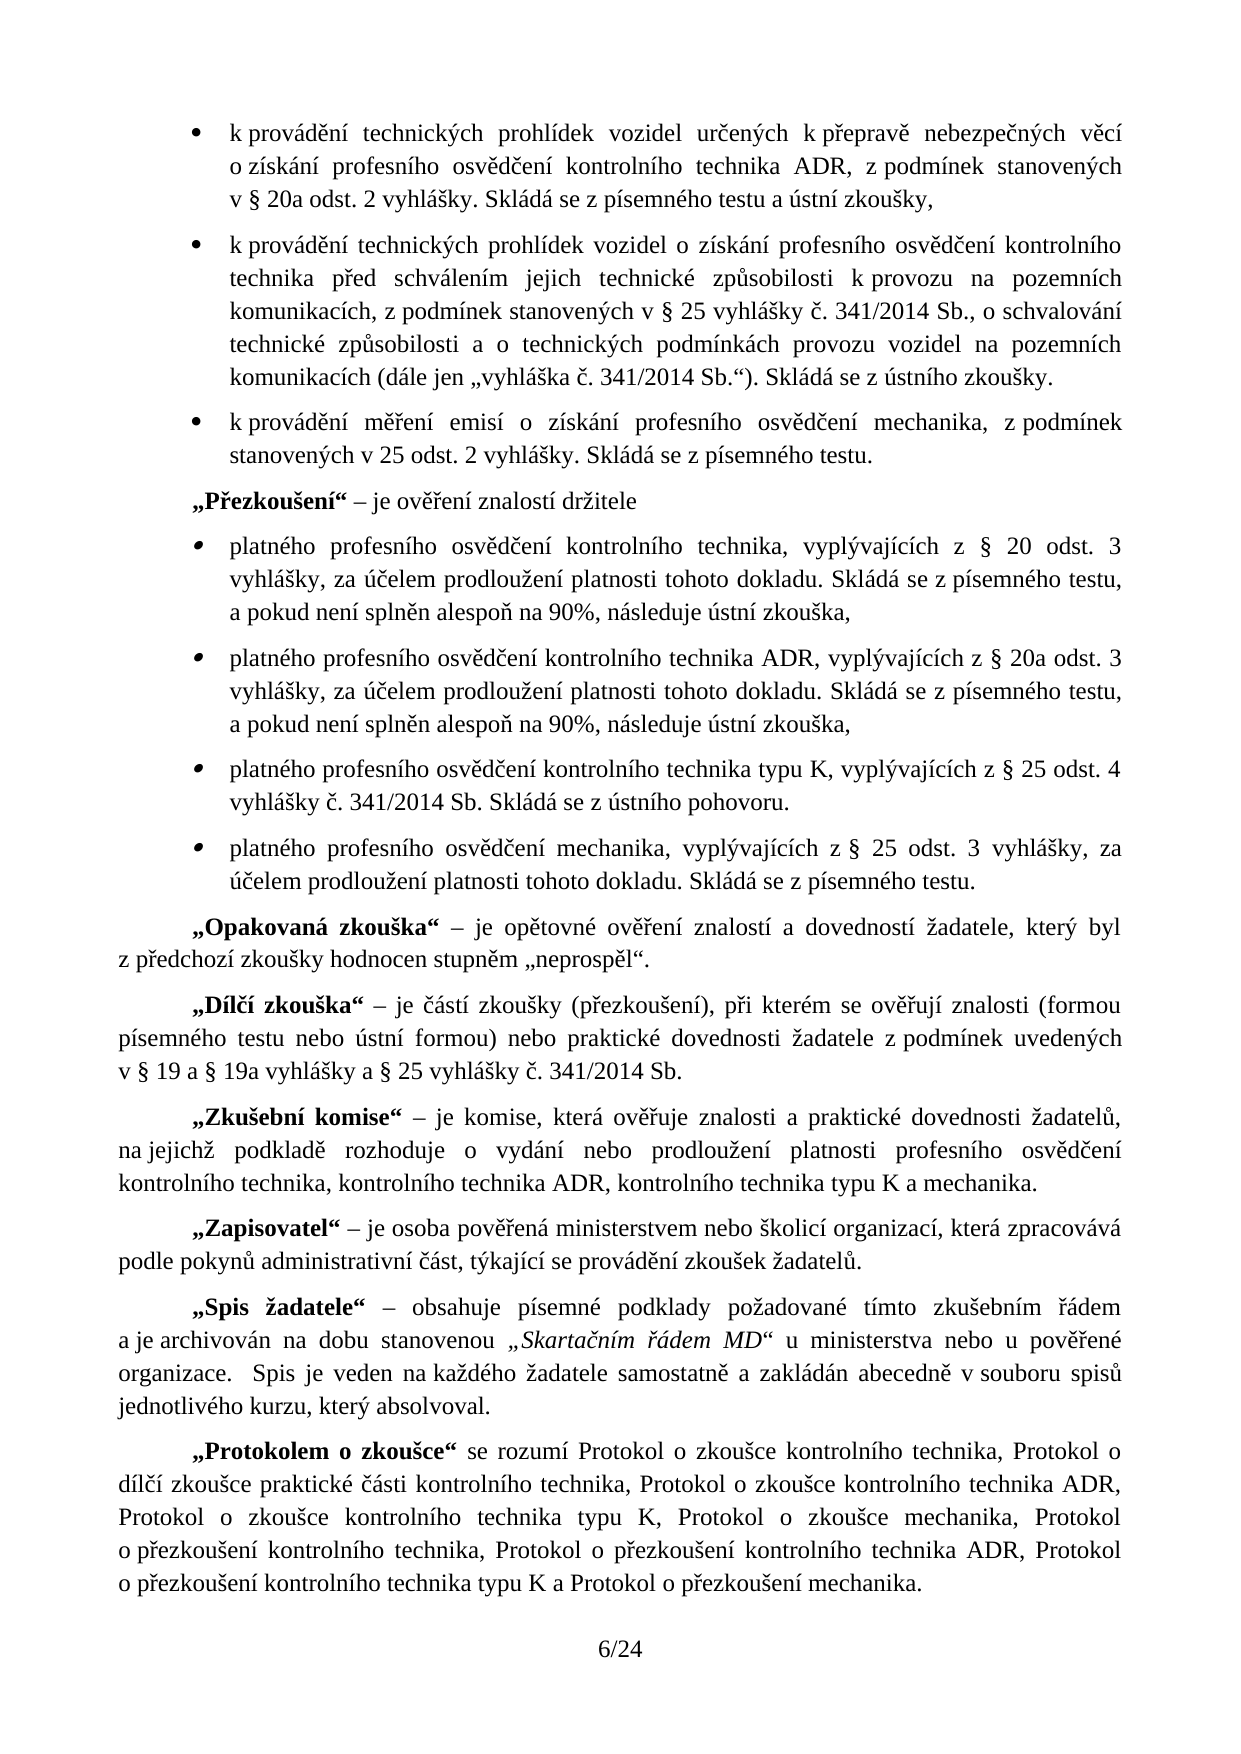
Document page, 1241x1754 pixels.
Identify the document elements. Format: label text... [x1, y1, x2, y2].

text „Dílčí zkouška“ – je částí zkoušky (přezkoušení), při kterém se ověřují znalosti (formou písemného testu nebo ústní formou) nebo praktické dovednosti žadatele z podmínek uvedených v § 19 a § 19a vyhlášky a § 25 vyhlášky č. 341/2014 Sb. [118, 990, 1122, 1085]
list platného profesního osvědčení kontrolního technika typu K, vyplývajících z § 25 odst. 4 vyhlášky č. 341/2014 Sb. Skládá se z ústního pohovoru. [192, 754, 1122, 816]
list platného profesního osvědčení kontrolního technika, vyplývajících z § 20 odst. 3 vyhlášky, za účelem prodloužení platnosti tohoto dokladu. Skládá se z písemného testu, a pokud není splněn alespoň na 90%, následuje ústní zkouška, [192, 531, 1122, 626]
text „Zapisovatel“ – je osoba pověřená ministerstvem nebo školicí organizací, která zpracovává podle pokynů administrativní část, týkající se provádění zkoušek žadatelů. [118, 1213, 1122, 1275]
text „Spis žadatele“ – obsahuje písemné podklady požadované tímto zkušebním řádem a je archivován na dobu stanovenou „Skartačním řádem MD“ u ministerstva nebo u pověřené organizace. Spis je veden na každého žadatele samostatně a zakládán abecedně v souboru spisů jednotlivého kurzu, který absolvoval. [118, 1292, 1122, 1419]
list k provádění měření emisí o získání profesního osvědčení mechanika, z podmínek stanovených v 25 odst. 2 vyhlášky. Skládá se z písemného testu. [192, 407, 1122, 469]
text „Přezkoušení“ – je ověření znalostí držitele [118, 486, 1122, 514]
list platného profesního osvědčení kontrolního technika ADR, vyplývajících z § 20a odst. 3 vyhlášky, za účelem prodloužení platnosti tohoto dokladu. Skládá se z písemného testu, a pokud není splněn alespoň na 90%, následuje ústní zkouška, [192, 643, 1122, 738]
text „Protokolem o zkoušce“ se rozumí Protokol o zkoušce kontrolního technika, Protokol o dílčí zkoušce praktické části kontrolního technika, Protokol o zkoušce kontrolního technika ADR, Protokol o zkoušce kontrolního technika typu K, Protokol o zkoušce mechanika, Protokol o přezkoušení kontrolního technika, Protokol o přezkoušení kontrolního technika ADR, Protokol o přezkoušení kontrolního technika typu K a Protokol o přezkoušení mechanika. [118, 1436, 1122, 1597]
list platného profesního osvědčení mechanika, vyplývajících z § 25 odst. 3 vyhlášky, za účelem prodloužení platnosti tohoto dokladu. Skládá se z písemného testu. [192, 833, 1122, 895]
list k provádění technických prohlídek vozidel určených k přepravě nebezpečných věcí o získání profesního osvědčení kontrolního technika ADR, z podmínek stanovených v § 20a odst. 2 vyhlášky. Skládá se z písemného testu a ústní zkoušky, [192, 118, 1122, 213]
list k provádění technických prohlídek vozidel o získání profesního osvědčení kontrolního technika před schválením jejich technické způsobilosti k provozu na pozemních komunikacích, z podmínek stanovených v § 25 vyhlášky č. 341/2014 Sb., o schvalování technické způsobilosti a o technických podmínkách provozu vozidel na pozemních komunikacích (dále jen „vyhláška č. 341/2014 Sb.“). Skládá se z ústního zkoušky. [192, 230, 1122, 391]
text „Opakovaná zkouška“ – je opětovné ověření znalostí a dovedností žadatele, který byl z předchozí zkoušky hodnocen stupněm „neprospěl“. [118, 912, 1122, 973]
text „Zkušební komise“ – je komise, která ověřuje znalosti a praktické dovednosti žadatelů, na jejichž podkladě rozhoduje o vydání nebo prodloužení platnosti profesního osvědčení kontrolního technika, kontrolního technika ADR, kontrolního technika typu K a mechanika. [118, 1102, 1122, 1196]
